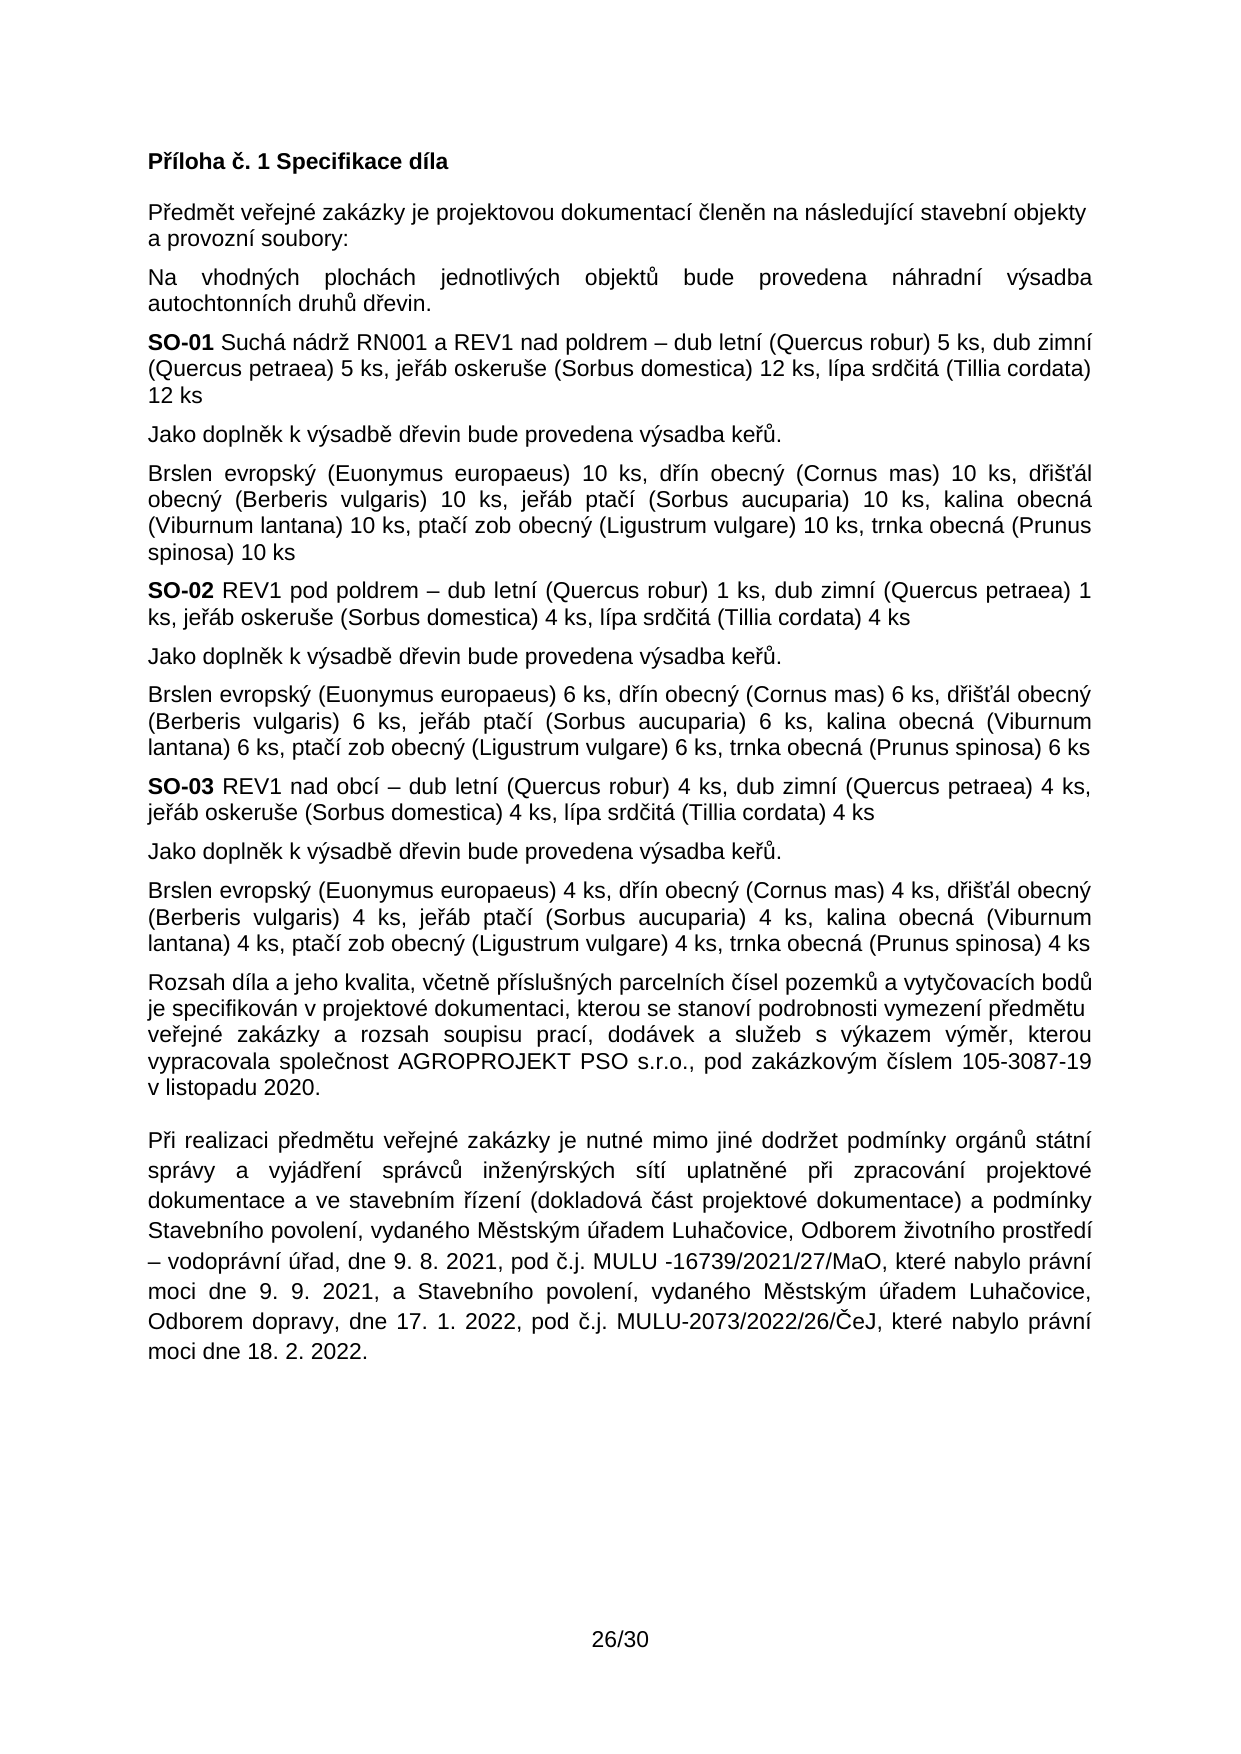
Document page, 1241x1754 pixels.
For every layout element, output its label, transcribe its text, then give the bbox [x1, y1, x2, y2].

text Předmět veřejné zakázky je projektovou dokumentací členěn na následující stavební objekty a provozní soubory: [148, 199, 1093, 251]
text Brslen evropský (Euonymus europaeus) 10 ks, dřín obecný (Cornus mas) 10 ks, dřišťál obecný (Berberis vulgaris) 10 ks, jeřáb ptačí (Sorbus aucuparia) 10 ks, kalina obecná (Viburnum lantana) 10 ks, ptačí zob obecný (Ligustrum vulgare) 10 ks, trnka obecná (Prunus spinosa) 10 ks [148, 459, 1093, 565]
text Brslen evropský (Euonymus europaeus) 6 ks, dřín obecný (Cornus mas) 6 ks, dřišťál obecný (Berberis vulgaris) 6 ks, jeřáb ptačí (Sorbus aucuparia) 6 ks, kalina obecná (Viburnum lantana) 6 ks, ptačí zob obecný (Ligustrum vulgare) 6 ks, trnka obecná (Prunus spinosa) 6 ks [148, 681, 1093, 761]
text SO-03 REV1 nad obcí – dub letní (Quercus robur) 4 ks, dub zimní (Quercus petraea) 4 ks, jeřáb oskeruše (Sorbus domestica) 4 ks, lípa srdčitá (Tillia cordata) 4 ks [148, 773, 1093, 826]
text Příloha č. 1 Specifikace díla [148, 148, 1093, 174]
text Na vhodných plochách jednotlivých objektů bude provedena náhradní výsadba autochtonních druhů dřevin. [148, 264, 1093, 317]
text SO-01 Suchá nádrž RN001 a REV1 nad poldrem – dub letní (Quercus robur) 5 ks, dub zimní (Quercus petraea) 5 ks, jeřáb oskeruše (Sorbus domestica) 12 ks, lípa srdčitá (Tillia cordata) 12 ks [148, 329, 1093, 408]
text Při realizaci předmětu veřejné zakázky je nutné mimo jiné dodržet podmínky orgánů státní správy a vyjádření správců inženýrských sítí uplatněné při zpracování projektové dokumentace a ve stavebním řízení (dokladová část projektové dokumentace) a podmínky Stavebního povolení, vydaného Městským úřadem Luhačovice, Odborem životního prostředí – vodoprávní úřad, dne 9. 8. 2021, pod č.j. MULU -16739/2021/27/MaO, které nabylo právní moci dne 9. 9. 2021, a Stavebního povolení, vydaného Městským úřadem Luhačovice, Odborem dopravy, dne 17. 1. 2022, pod č.j. MULU-2073/2022/26/ČeJ, které nabylo právní moci dne 18. 2. 2022. [148, 1127, 1093, 1364]
text Jako doplněk k výsadbě dřevin bude provedena výsadba keřů. [148, 838, 1093, 864]
text SO-02 REV1 pod poldrem – dub letní (Quercus robur) 1 ks, dub zimní (Quercus petraea) 1 ks, jeřáb oskeruše (Sorbus domestica) 4 ks, lípa srdčitá (Tillia cordata) 4 ks [148, 577, 1093, 630]
text Rozsah díla a jeho kvalita, včetně příslušných parcelních čísel pozemků a vytyčovacích bodů je specifikován v projektové dokumentaci, kterou se stanoví podrobnosti vymezení předmětu [148, 969, 1093, 1021]
text veřejné zakázky a rozsah soupisu prací, dodávek a služeb s výkazem výměr, kterou vypracovala společnost AGROPROJEKT PSO s.r.o., pod zakázkovým číslem 105-3087-19 v listopadu 2020. [148, 1021, 1093, 1100]
text Jako doplněk k výsadbě dřevin bude provedena výsadba keřů. [148, 421, 1093, 447]
text Jako doplněk k výsadbě dřevin bude provedena výsadba keřů. [148, 643, 1093, 669]
text Brslen evropský (Euonymus europaeus) 4 ks, dřín obecný (Cornus mas) 4 ks, dřišťál obecný (Berberis vulgaris) 4 ks, jeřáb ptačí (Sorbus aucuparia) 4 ks, kalina obecná (Viburnum lantana) 4 ks, ptačí zob obecný (Ligustrum vulgare) 4 ks, trnka obecná (Prunus spinosa) 4 ks [148, 877, 1093, 956]
